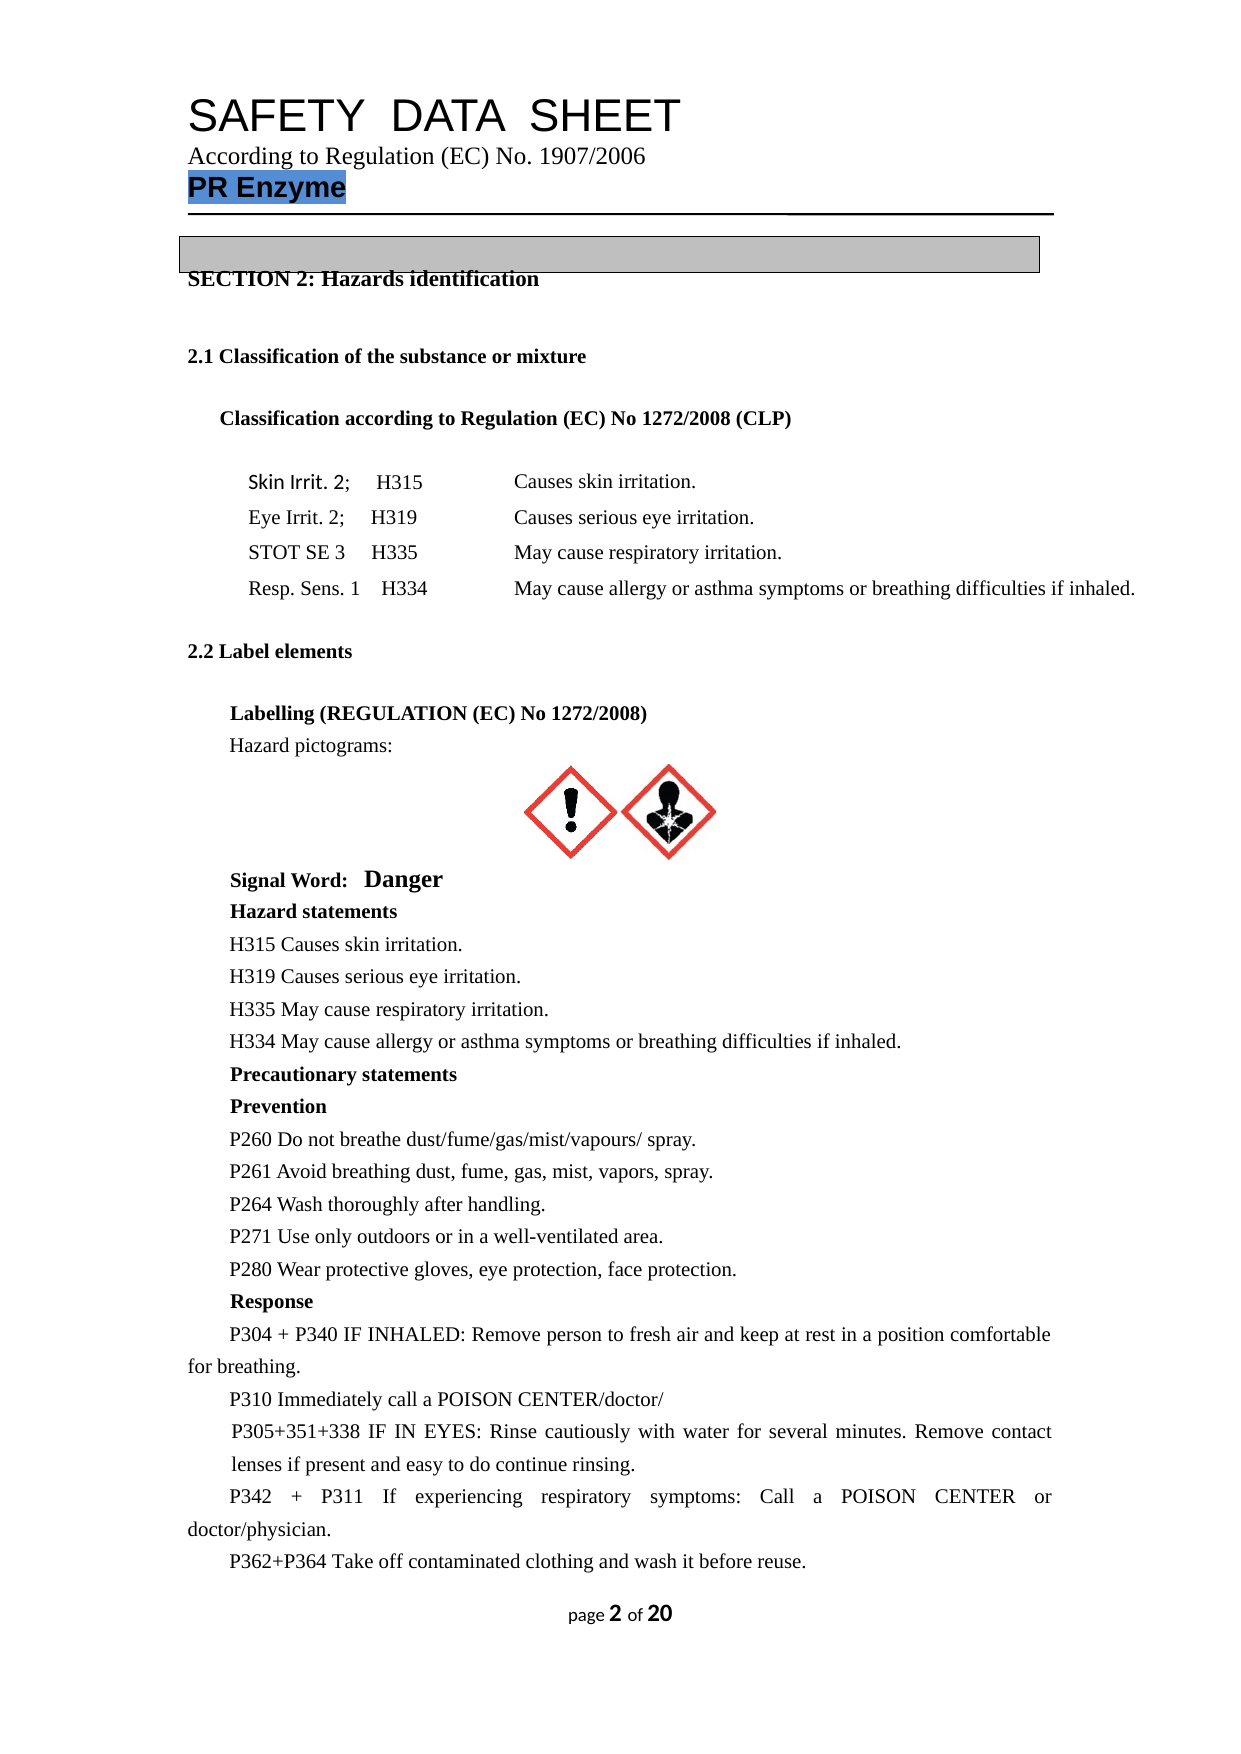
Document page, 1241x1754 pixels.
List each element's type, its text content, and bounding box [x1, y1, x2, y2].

text P261 Avoid breathing dust, fume, gas, mist, vapors, spray. [187, 1155, 1053, 1187]
text Hazard statements [187, 895, 1053, 927]
text Labelling (REGULATION (EC) No 1272/2008) [187, 697, 1053, 729]
text P264 Wash thoroughly after handling. [187, 1187, 1053, 1220]
text P305+351+338 IF IN EYES: Rinse cautiously with water for several minutes. Remove contact lenses if present and easy to do continue rinsing. [231, 1415, 1053, 1480]
text Precautionary statements [187, 1057, 1053, 1090]
text P304 + P340 IF INHALED: Remove person to fresh air and keep at rest in a position comfortable for breathing. [187, 1317, 1053, 1382]
picture [523, 765, 618, 859]
text 2.2 Label elements [187, 635, 1053, 667]
picture [620, 764, 717, 860]
text P362+P364 Take off contaminated clothing and wash it before reuse. [187, 1545, 1053, 1577]
text P260 Do not breathe dust/fume/gas/mist/vapours/ spray. [187, 1122, 1053, 1155]
text P271 Use only outdoors or in a well-ventilated area. [187, 1220, 1053, 1252]
table_header Causes skin irritation. [513, 463, 1240, 499]
table_cell May cause allergy or asthma symptoms or breathing difficulties if inhaled. [513, 570, 1240, 606]
table_cell Resp. Sens. 1 H334 [247, 570, 512, 606]
table_cell Eye Irrit. 2; H319 [247, 499, 512, 534]
text Response [187, 1285, 1053, 1317]
table_header [522, 762, 619, 862]
text H334 May cause allergy or asthma symptoms or breathing difficulties if inhaled. [187, 1025, 1053, 1057]
table_header Skin Irrit. 2; H315 [247, 463, 512, 499]
text H315 Causes skin irritation. [187, 927, 1053, 960]
text H319 Causes serious eye irritation. [187, 960, 1053, 992]
text H335 May cause respiratory irritation. [187, 992, 1053, 1025]
text P280 Wear protective gloves, eye protection, face protection. [187, 1252, 1053, 1285]
text P342 + P311 If experiencing respiratory symptoms: Call a POISON CENTER or doctor/physician. [187, 1480, 1053, 1545]
text Prevention [187, 1090, 1053, 1122]
table_cell STOT SE 3 H335 [247, 535, 512, 570]
text Classification according to Regulation (EC) No 1272/2008 (CLP) [187, 402, 1053, 434]
text SECTION 2: Hazards identification [187, 262, 1053, 294]
text Signal Word: Danger [187, 862, 1053, 895]
table_cell Causes serious eye irritation. [513, 499, 1240, 534]
text 2.1 Classification of the substance or mixture [187, 340, 1053, 372]
text P310 Immediately call a POISON CENTER/doctor/ [187, 1382, 1053, 1415]
table_cell May cause respiratory irritation. [513, 535, 1240, 570]
text Hazard pictograms: [187, 729, 1053, 762]
